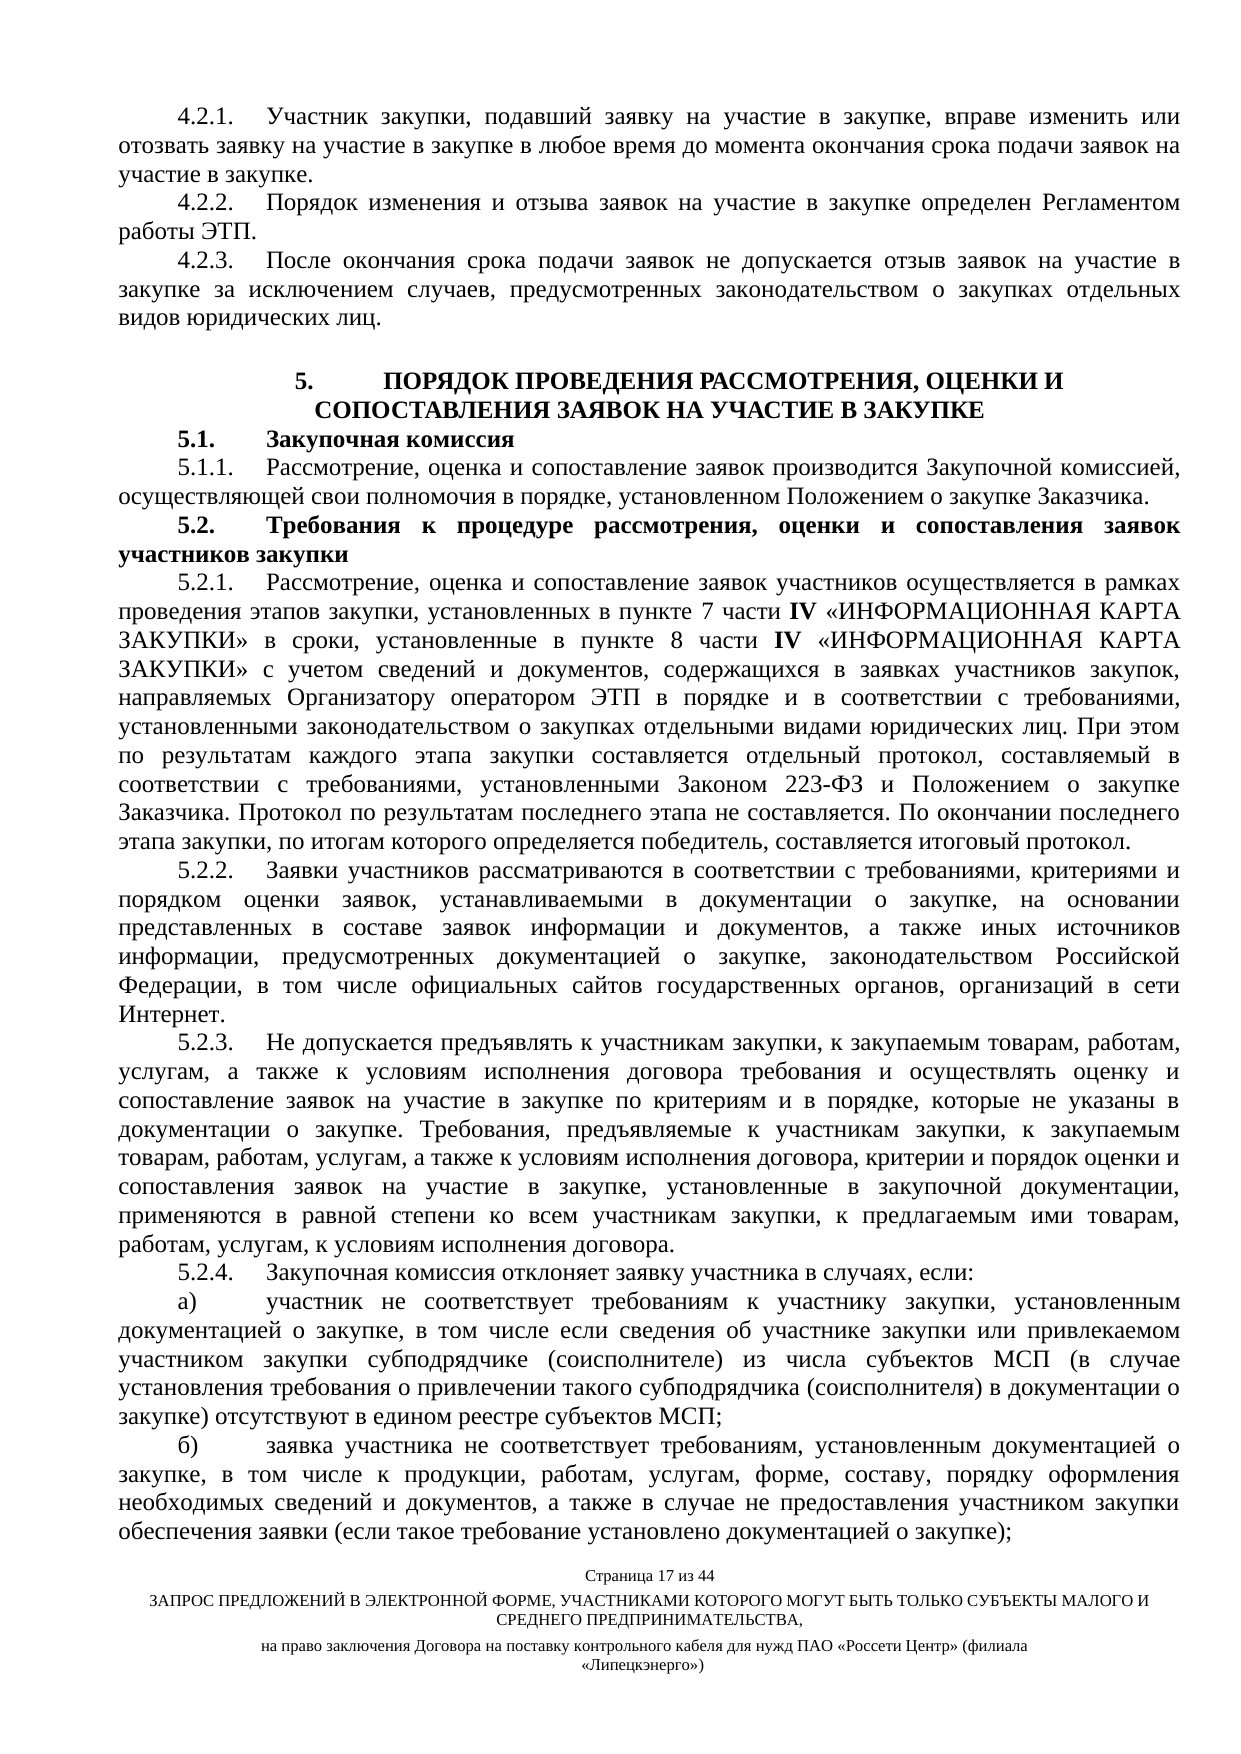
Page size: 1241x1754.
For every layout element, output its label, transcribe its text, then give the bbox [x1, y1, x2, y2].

subtitle ПОРЯДОК ПРОВЕДЕНИЯ РАССМОТРЕНИЯ, ОЦЕНКИ И СОПОСТАВЛЕНИЯ ЗАЯВОК НА УЧАСТИЕ В ЗАКУПКЕ [118, 366, 1181, 424]
subtitle Заявки участников рассматриваются в соответствии с требованиями, критериями и порядком оценки заявок, устанавливаемыми в документации о закупке, на основании представленных в составе заявок информации и документов, а также иных источников информации, предусмотренных документацией о закупке, законодательством Российской Федерации, в том числе официальных сайтов государственных органов, организаций в сети Интернет. [118, 855, 1181, 1027]
subtitle Не допускается предъявлять к участникам закупки, к закупаемым товарам, работам, услугам, а также к условиям исполнения договора требования и осуществлять оценку и сопоставление заявок на участие в закупке по критериям и в порядке, которые не указаны в документации о закупке. Требования, предъявляемые к участникам закупки, к закупаемым товарам, работам, услугам, а также к условиям исполнения договора, критерии и порядок оценки и сопоставления заявок на участие в закупке, установленные в закупочной документации, применяются в равной степени ко всем участникам закупки, к предлагаемым ими товарам, работам, услугам, к условиям исполнения договора. [118, 1027, 1181, 1257]
list заявка участника не соответствует требованиям, установленным документацией о закупке, в том числе к продукции, работам, услугам, форме, составу, порядку оформления необходимых сведений и документов, а также в случае не предоставления участником закупки обеспечения заявки (если такое требование установлено документацией о закупке); [118, 1430, 1181, 1545]
subtitle Закупочная комиссия [118, 424, 1181, 452]
subtitle Рассмотрение, оценка и сопоставление заявок участников осуществляется в рамках проведения этапов закупки, установленных в пункте 7 части IV «ИНФОРМАЦИОННАЯ КАРТА ЗАКУПКИ» в сроки, установленные в пункте 8 части IV «ИНФОРМАЦИОННАЯ КАРТА ЗАКУПКИ» с учетом сведений и документов, содержащихся в заявках участников закупок, направляемых Организатору оператором ЭТП в порядке и в соответствии с требованиями, установленными законодательством о закупках отдельными видами юридических лиц. При этом по результатам каждого этапа закупки составляется отдельный протокол, составляемый в соответствии с требованиями, установленными Законом 223-ФЗ и Положением о закупке Заказчика. Протокол по результатам последнего этапа не составляется. По окончании последнего этапа закупки, по итогам которого определяется победитель, составляется итоговый протокол. [118, 567, 1181, 855]
subtitle Требования к процедуре рассмотрения, оценки и сопоставления заявок участников закупки [118, 510, 1181, 567]
list участник не соответствует требованиям к участнику закупки, установленным документацией о закупке, в том числе если сведения об участнике закупки или привлекаемом участником закупки субподрядчике (соисполнителе) из числа субъектов МСП (в случае установления требования о привлечении такого субподрядчика (соисполнителя) в документации о закупке) отсутствуют в едином реестре субъектов МСП; [118, 1286, 1181, 1430]
subtitle Участник закупки, подавший заявку на участие в закупке, вправе изменить или отозвать заявку на участие в закупке в любое время до момента окончания срока подачи заявок на участие в закупке. [118, 101, 1181, 187]
subtitle Закупочная комиссия отклоняет заявку участника в случаях, если: [118, 1257, 1181, 1286]
subtitle После окончания срока подачи заявок не допускается отзыв заявок на участие в закупке за исключением случаев, предусмотренных законодательством о закупках отдельных видов юридических лиц. [118, 245, 1181, 331]
subtitle Порядок изменения и отзыва заявок на участие в закупке определен Регламентом работы ЭТП. [118, 187, 1181, 245]
subtitle Рассмотрение, оценка и сопоставление заявок производится Закупочной комиссией, осуществляющей свои полномочия в порядке, установленном Положением о закупке Заказчика. [118, 452, 1181, 510]
